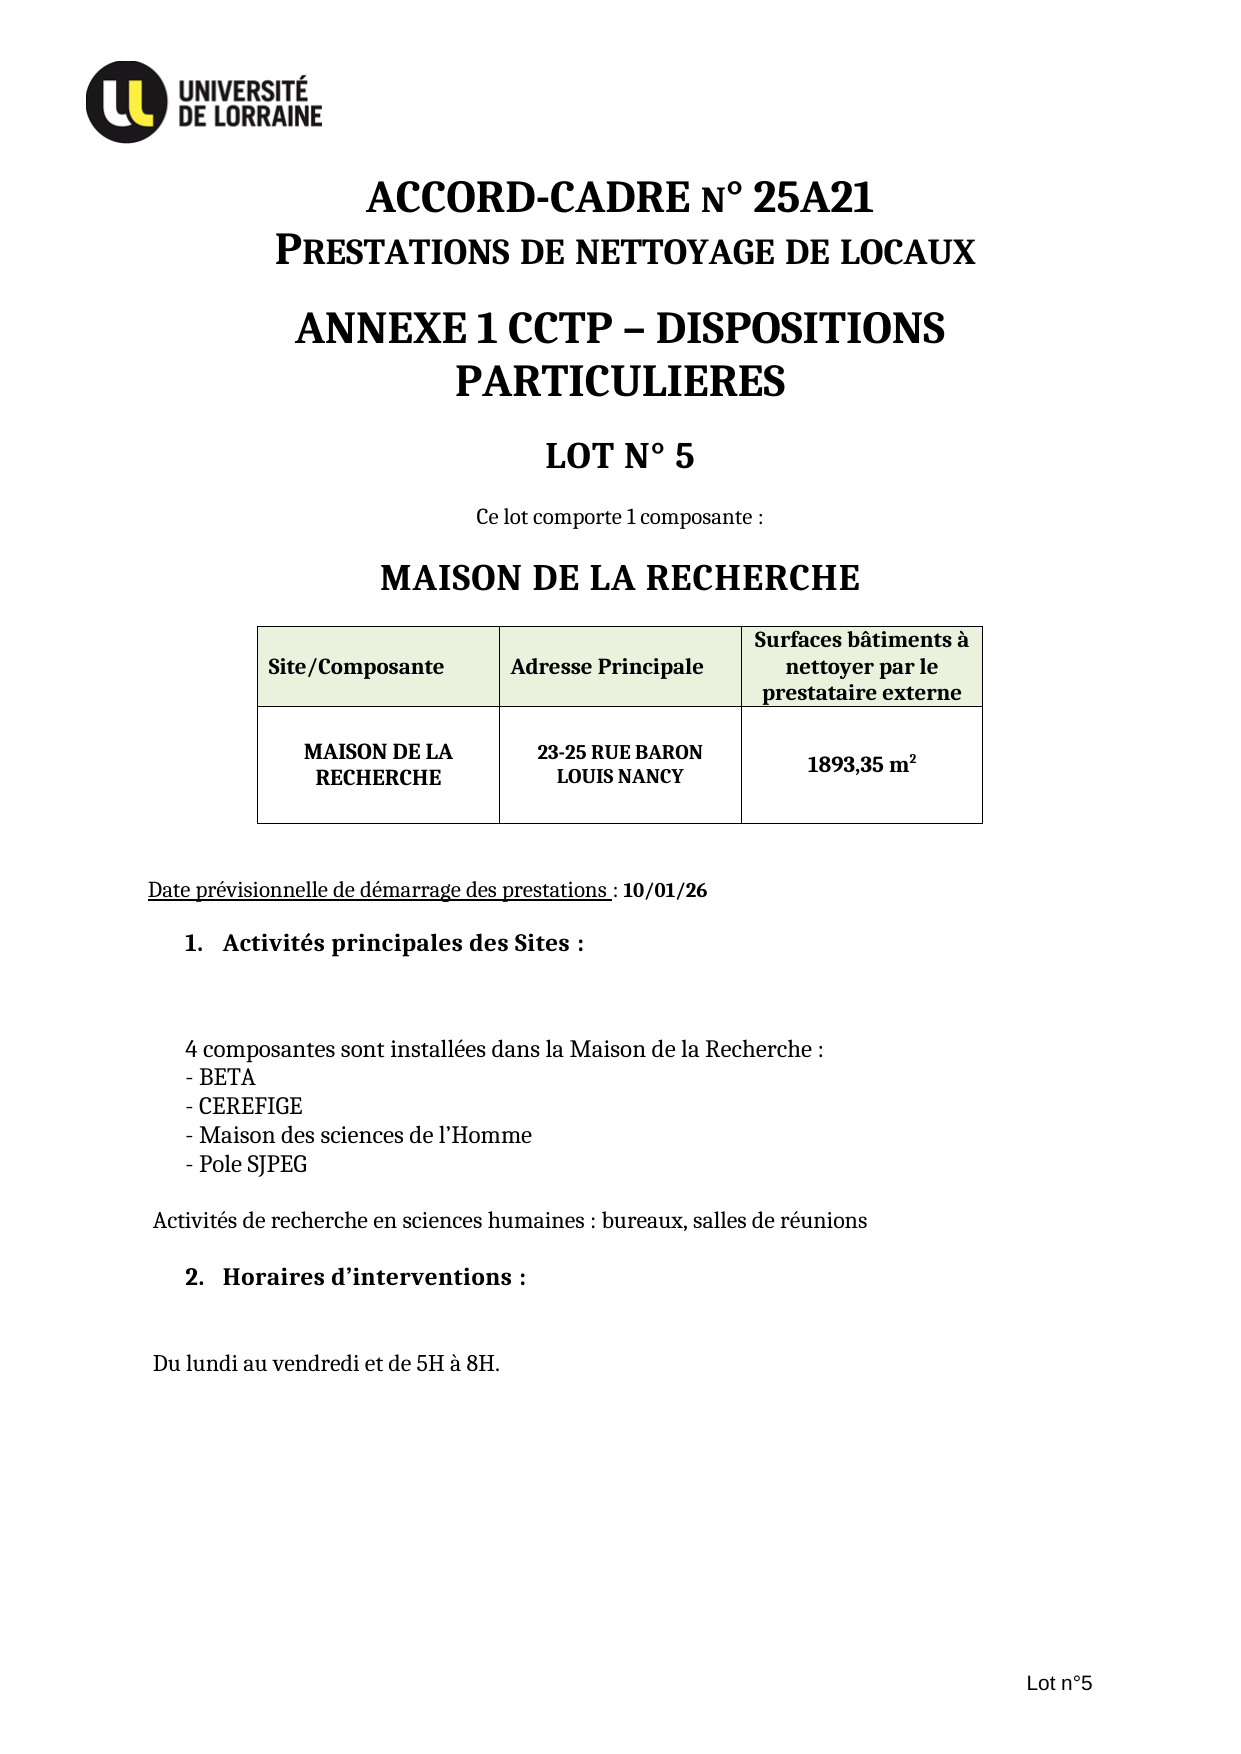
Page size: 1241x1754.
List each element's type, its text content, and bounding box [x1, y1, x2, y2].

title Prestations de nettoyage de locaux [148, 223, 1092, 276]
subtitle - Pole SJPEG [185, 1149, 1092, 1178]
table_cell 23-25 RUE BARON LOUIS NANCY [500, 707, 741, 823]
picture [86, 61, 322, 144]
title ACCORD-CADRE n° 25A21 [148, 171, 1092, 223]
subtitle Activités principales des Sites : [185, 929, 1092, 958]
table_header Site/Composante [258, 627, 499, 706]
table_header Surfaces bâtiments à nettoyer par le prestataire externe [742, 627, 982, 706]
subtitle LOT N° 5 [148, 434, 1092, 477]
subtitle Horaires d’interventions : [185, 1263, 1092, 1292]
subtitle - Maison des sciences de l’Homme [185, 1121, 1092, 1149]
subtitle 4 composantes sont installées dans la Maison de la Recherche : [185, 1034, 1092, 1063]
table_cell 1893,35 m2 [742, 707, 982, 823]
text Du lundi au vendredi et de 5H à 8H. [148, 1349, 1092, 1377]
text Ce lot comporte 1 composante : [148, 504, 1092, 530]
text Date prévisionnelle de démarrage des prestations : 10/01/26 [148, 877, 1092, 903]
title ANNEXE 1 CCTP – DISPOSITIONS PARTICULIERES [148, 303, 1092, 408]
table_header Adresse Principale [500, 627, 741, 706]
subtitle MAISON DE LA RECHERCHE [148, 557, 1092, 600]
table_cell MAISON DE LA RECHERCHE [258, 707, 499, 823]
text Activités de recherche en sciences humaines : bureaux, salles de réunions [148, 1207, 1092, 1234]
subtitle - CEREFIGE [185, 1092, 1092, 1121]
subtitle - BETA [185, 1063, 1092, 1092]
